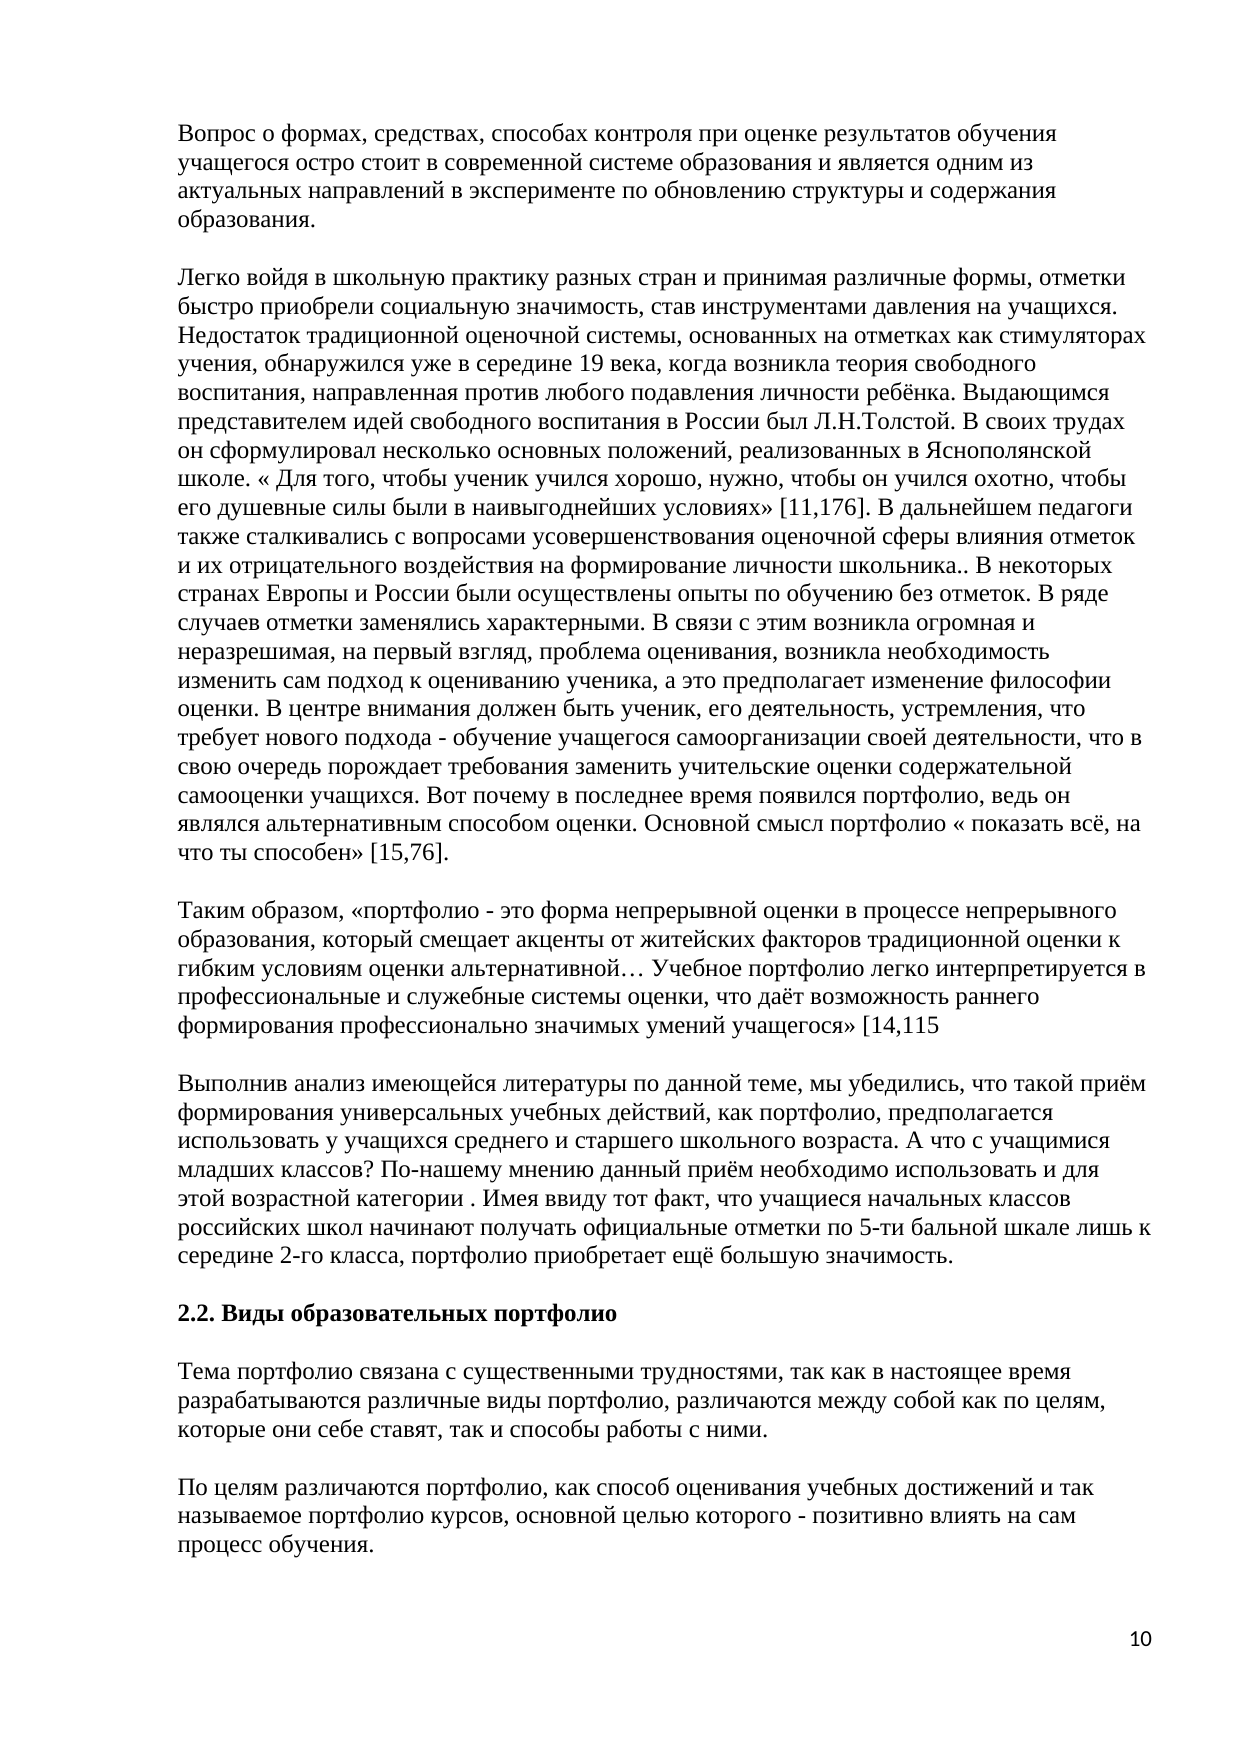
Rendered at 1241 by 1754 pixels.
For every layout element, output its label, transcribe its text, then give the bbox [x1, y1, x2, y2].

text 2.2. Виды образовательных портфолио [177, 1298, 1152, 1327]
text По целям различаются портфолио, как способ оценивания учебных достижений и так называемое портфолио курсов, основной целью которого - позитивно влиять на сам процесс обучения. [177, 1472, 1152, 1558]
text Таким образом, «портфолио - это форма непрерывной оценки в процессе непрерывного образования, который смещает акценты от житейских факторов традиционной оценки к гибким условиям оценки альтернативной… Учебное портфолио легко интерпретируется в профессиональные и служебные системы оценки, что даёт возможность раннего формирования профессионально значимых умений учащегося» [14,115 [177, 895, 1152, 1039]
text Легко войдя в школьную практику разных стран и принимая различные формы, отметки быстро приобрели социальную значимость, став инструментами давления на учащихся. Недостаток традиционной оценочной системы, основанных на отметках как стимуляторах учения, обнаружился уже в середине 19 века, когда возникла теория свободного воспитания, направленная против любого подавления личности ребёнка. Выдающимся представителем идей свободного воспитания в России был Л.Н.Толстой. В своих трудах он сформулировал несколько основных положений, реализованных в Яснополянской школе. « Для того, чтобы ученик учился хорошо, нужно, чтобы он учился охотно, чтобы его душевные силы были в наивыгоднейших условиях» [11,176]. В дальнейшем педагоги также сталкивались с вопросами усовершенствования оценочной сферы влияния отметок и их отрицательного воздействия на формирование личности школьника.. В некоторых странах Европы и России были осуществлены опыты по обучению без отметок. В ряде случаев отметки заменялись характерными. В связи с этим возникла огромная и неразрешимая, на первый взгляд, проблема оценивания, возникла необходимость изменить сам подход к оцениванию ученика, а это предполагает изменение философии оценки. В центре внимания должен быть ученик, его деятельность, устремления, что требует нового подхода - обучение учащегося самоорганизации своей деятельности, что в свою очередь порождает требования заменить учительские оценки содержательной самооценки учащихся. Вот почему в последнее время появился портфолио, ведь он являлся альтернативным способом оценки. Основной смысл портфолио « показать всё, на что ты способен» [15,76]. [177, 262, 1152, 866]
text Тема портфолио связана с существенными трудностями, так как в настоящее время разрабатываются различные виды портфолио, различаются между собой как по целям, которые они себе ставят, так и способы работы с ними. [177, 1356, 1152, 1443]
text Вопрос о формах, средствах, способах контроля при оценке результатов обучения учащегося остро стоит в современной системе образования и является одним из актуальных направлений в эксперименте по обновлению структуры и содержания образования. [177, 118, 1152, 233]
text Выполнив анализ имеющейся литературы по данной теме, мы убедились, что такой приём формирования универсальных учебных действий, как портфолио, предполагается использовать у учащихся среднего и старшего школьного возраста. А что с учащимися младших классов? По-нашему мнению данный приём необходимо использовать и для этой возрастной категории . Имея ввиду тот факт, что учащиеся начальных классов российских школ начинают получать официальные отметки по 5-ти бальной шкале лишь к середине 2-го класса, портфолио приобретает ещё большую значимость. [177, 1068, 1152, 1269]
